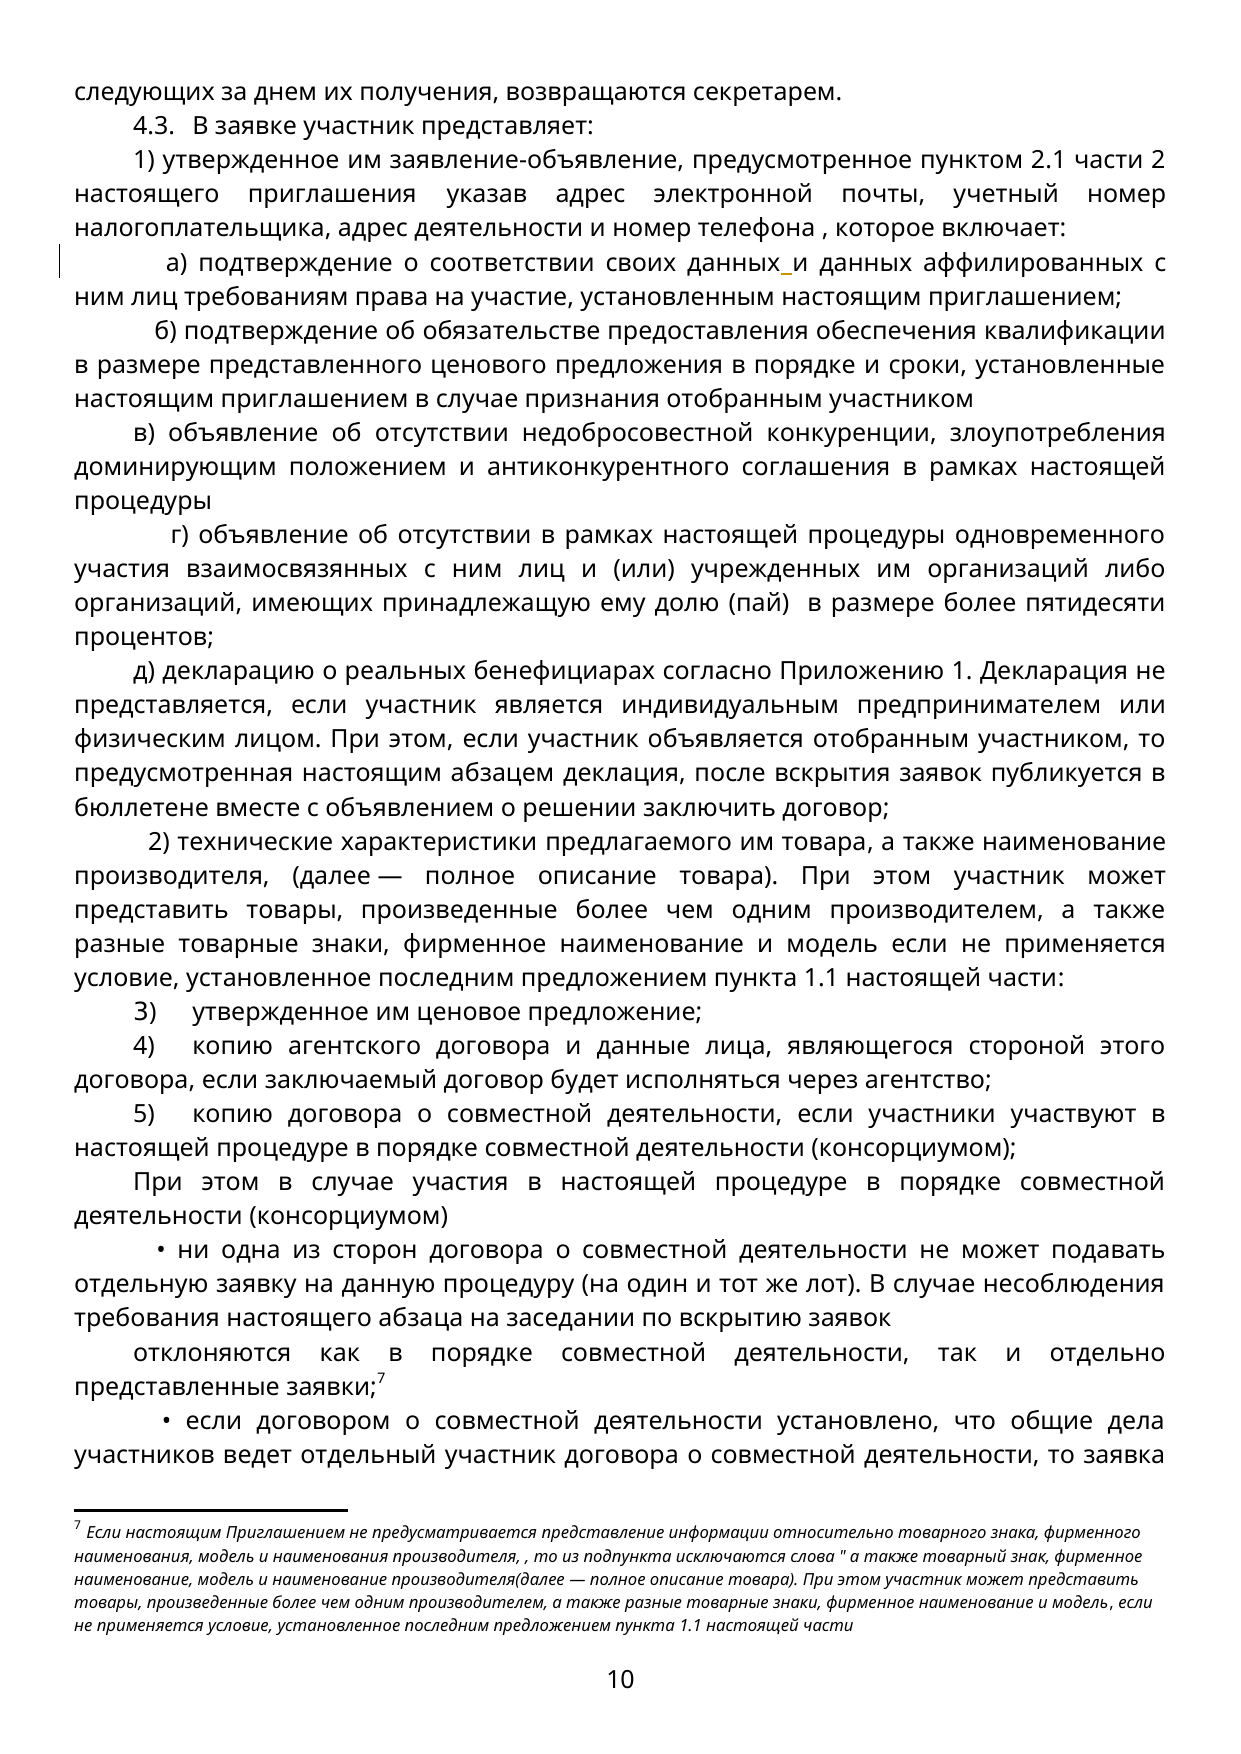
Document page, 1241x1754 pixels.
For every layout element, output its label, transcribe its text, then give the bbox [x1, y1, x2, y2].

text а) подтверждение о соответствии своих данныхи данных аффилированных с ним лиц требованиям права на участие, установленным настоящим приглашением; [74, 244, 1167, 312]
text • ни одна из сторон договора о совместной деятельности не может подавать отдельную заявку на данную процедуру (на один и тот же лот). В случае несоблюдения требования настоящего абзаца на заседании по вскрытию заявок [74, 1232, 1167, 1334]
text г) объявление об отсутствии в рамках настоящей процедуры одновременного участия взаимосвязянных с ним лиц и (или) учрежденных им организаций либо организаций, имеющих принадлежащую ему долю (пай) в размере более пятидесяти процентов; [74, 517, 1167, 653]
text д) декларацию о реальных бенефициарах согласно Приложению 1. Декларация не представляется, если участник является индивидуальным предпринимателем или физическим лицом. При этом, если участник объявляется отобранным участником, то предусмотренная настоящим абзацем деклация, после вскрытия заявок публикуется в бюллетене вместе с объявлением о решении заключить договор; [74, 653, 1167, 823]
text 4) копию агентского договора и данные лица, являющегося стороной этого договора, если заключаемый договор будет исполняться через агентство; [74, 1028, 1167, 1096]
text в) объявление об отсутствии недобросовестной конкуренции, злоупотребления доминирующим положением и антиконкурентного соглашения в рамках настоящей процедуры [74, 414, 1167, 517]
text При этом в случае участия в настоящей процедуре в порядке совместной деятельности (консорциумом) [74, 1164, 1167, 1232]
text 2) технические характеристики предлагаемого им товара, а также наименование производителя, (далее — полное описание товара). При этом участник может представить товары, произведенные более чем одним производителем, а также разные товарные знаки, фирменное наименование и модель если не применяется условие, установленное последним предложением пункта 1.1 настоящей части: [74, 823, 1167, 993]
text 4.3. В заявке участник представляет: [74, 108, 1167, 142]
text отклоняются как в порядке совместной деятельности, так и отдельно представленные заявки;7 [74, 1334, 1167, 1402]
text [74, 1402, 1167, 1470]
text 1) утвержденное им заявление-объявление, предусмотренное пунктом 2.1 части 2 настоящего приглашения указав адрес электронной почты, учетный номер налогоплательщика, адрес деятельности и номер телефона , которое включает: [74, 142, 1167, 244]
text 5) копию договора о совместной деятельности, если участники участвуют в настоящей процедуре в порядке совместной деятельности (консорциумом); [74, 1096, 1167, 1164]
text 3) утвержденное им ценовое предложение; [74, 993, 1167, 1028]
text б) подтверждение об обязательстве предоставления обеспечения квалификации в размере представленного ценового предложения в порядке и сроки, установленные настоящим приглашением в случае признания отобранным участником [74, 312, 1167, 414]
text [74, 74, 1167, 108]
